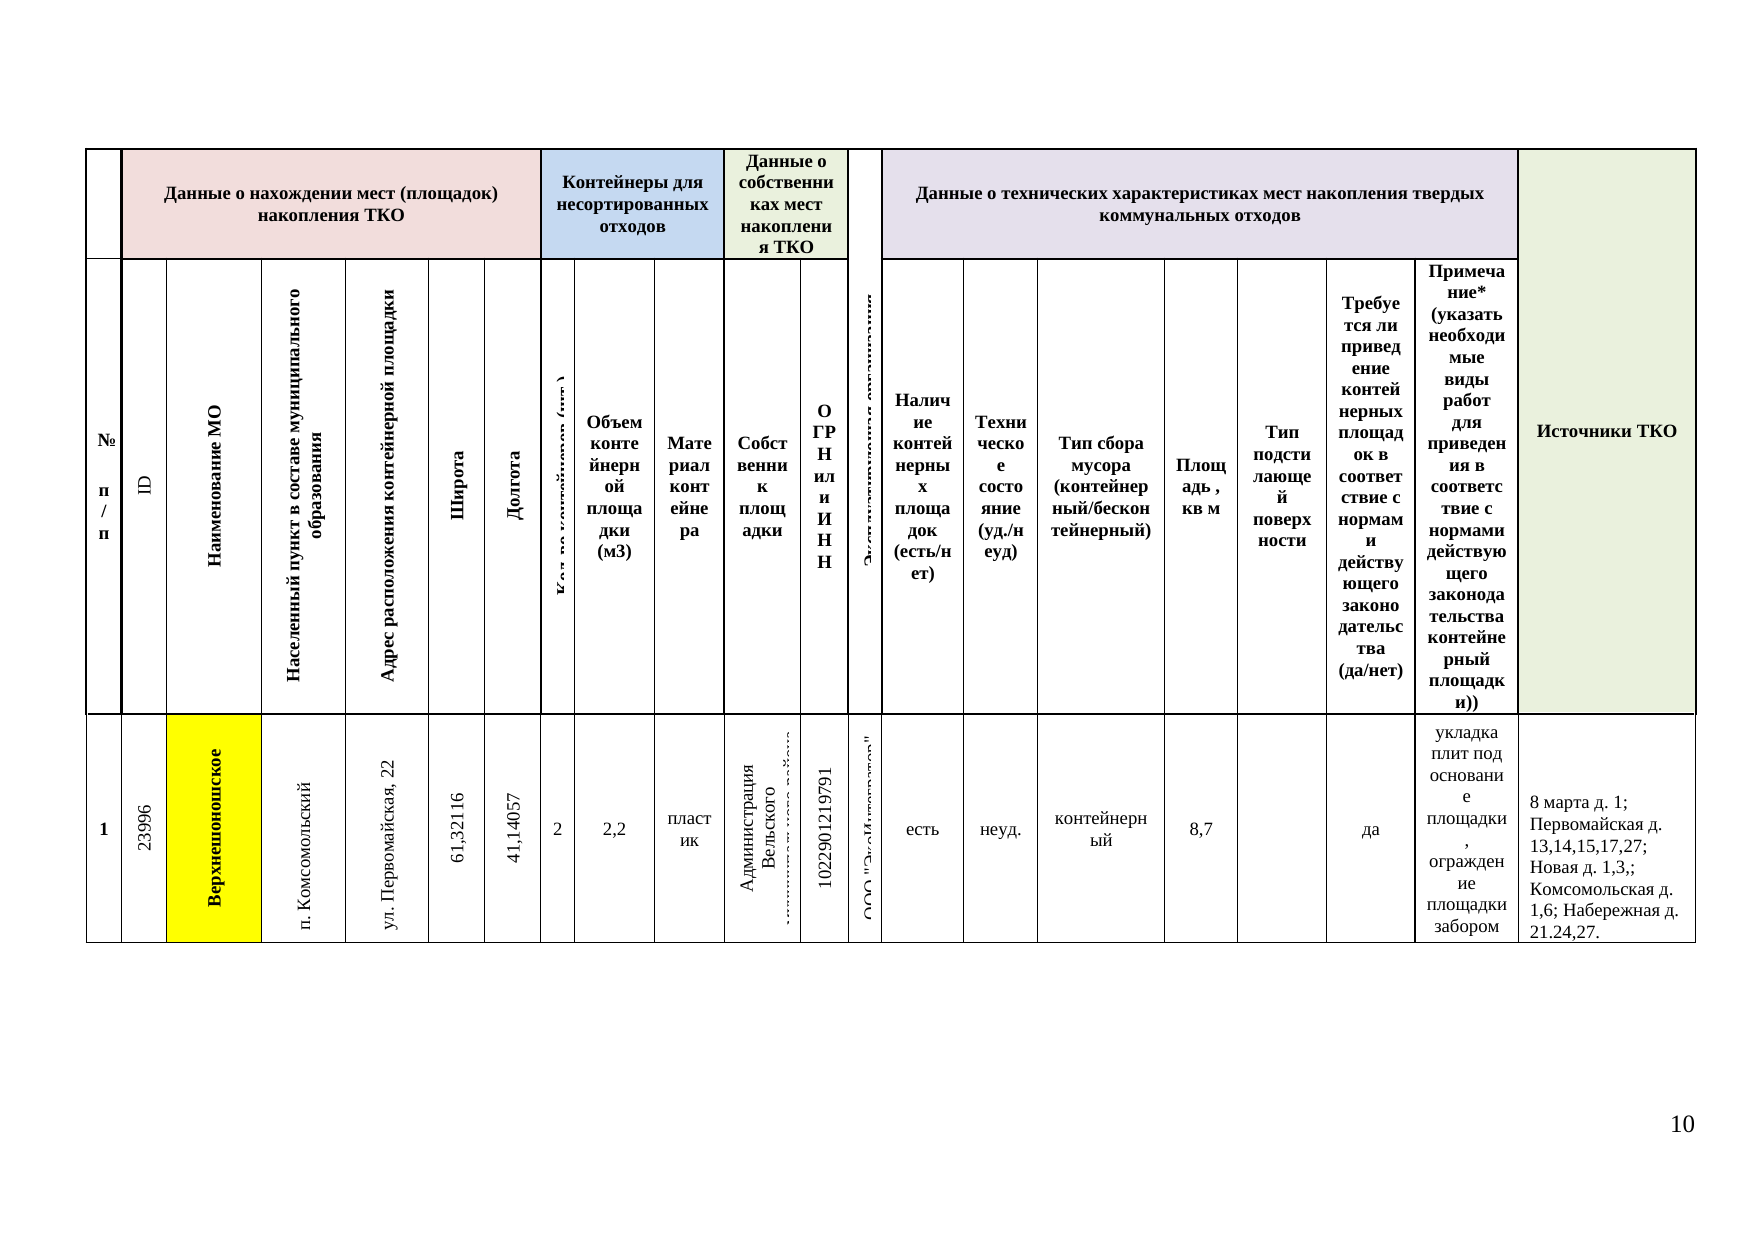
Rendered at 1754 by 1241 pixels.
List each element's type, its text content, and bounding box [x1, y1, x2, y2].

table_cell ул. Первомайская, 22 [346, 715, 428, 942]
table_cell 2 [541, 715, 574, 942]
table_cell пластик [655, 715, 724, 942]
table_header Данные о собственниках мест накопления ТКО [725, 150, 847, 258]
table_cell Материал контейнера [655, 260, 723, 712]
table_header Эксплуатирующая организация [849, 150, 881, 712]
table_cell ОГРН или ИНН [801, 260, 847, 712]
table_cell Тип сбора мусора (контейнерный/бесконтейнерный) [1038, 260, 1164, 712]
table_cell Наименование МО [167, 260, 261, 712]
table_cell Собственник площадки [725, 260, 800, 712]
table_cell Объем контейнерной площадки (м3) [575, 260, 654, 712]
table_cell Верхнешоношское [167, 715, 261, 942]
table_header Данные о нахождении мест (площадок) накопления ТКО [123, 150, 540, 258]
table_cell 1022901219791 [801, 715, 848, 942]
table_cell № п/п [87, 259, 120, 712]
table_cell ID [123, 260, 166, 712]
table_cell Населенный пункт в составе муниципального образования [262, 260, 345, 712]
table_cell 23996 [122, 715, 166, 942]
table_cell контейнерный [1038, 715, 1164, 942]
table_cell 8,7 [1165, 715, 1237, 942]
table_cell да [1327, 715, 1414, 942]
table_cell Наличие контейнерных площадок (есть/нет) [883, 260, 963, 712]
table_cell Широта [429, 260, 484, 712]
table_header Источники ТКО [1519, 150, 1695, 712]
table_cell п. Комсомольский [262, 715, 345, 942]
table_cell Долгота [485, 260, 540, 712]
table_cell 2,2 [575, 715, 654, 942]
table_cell [1238, 715, 1326, 942]
table_cell есть [882, 715, 963, 942]
table_cell Требуется ли приведение контейнерных площадок в соответствие с нормами действующего законодательства (да/нет) [1327, 260, 1414, 712]
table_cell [725, 715, 800, 942]
table_header Контейнеры для несортированных отходов [542, 150, 723, 258]
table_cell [1416, 715, 1518, 942]
table_cell Техническое состояние (уд./неуд) [964, 260, 1037, 712]
table_cell ООО "ЭкоИнтегратор" [849, 715, 881, 942]
table_header Данные о технических характеристиках мест накопления твердых коммунальных отходов [883, 150, 1517, 258]
table_cell 41,14057 [485, 715, 540, 942]
table_cell Примечание* (указать необходимые виды работ для приведения в соответствие с нормами действующего законодательства контейнерный площадки)) [1416, 260, 1517, 712]
table_header [87, 150, 120, 258]
table_cell Тип подстилающей поверхности [1238, 260, 1326, 712]
table_cell Адрес расположения контейнерной площадки [346, 260, 428, 712]
table_cell Кол-во контейнеров (шт.) [542, 260, 574, 712]
table_cell 61,32116 [429, 715, 484, 942]
table_cell 1 [87, 714, 121, 942]
table_cell Площадь , кв м [1165, 260, 1237, 712]
table_cell неуд. [964, 715, 1037, 942]
table_cell 8 марта д. 1; Первомайская д. 13,14,15,17,27; Новая д. 1,3,; Комсомольская д. 1,6; Набережная д. 21.24,27. [1519, 713, 1695, 942]
